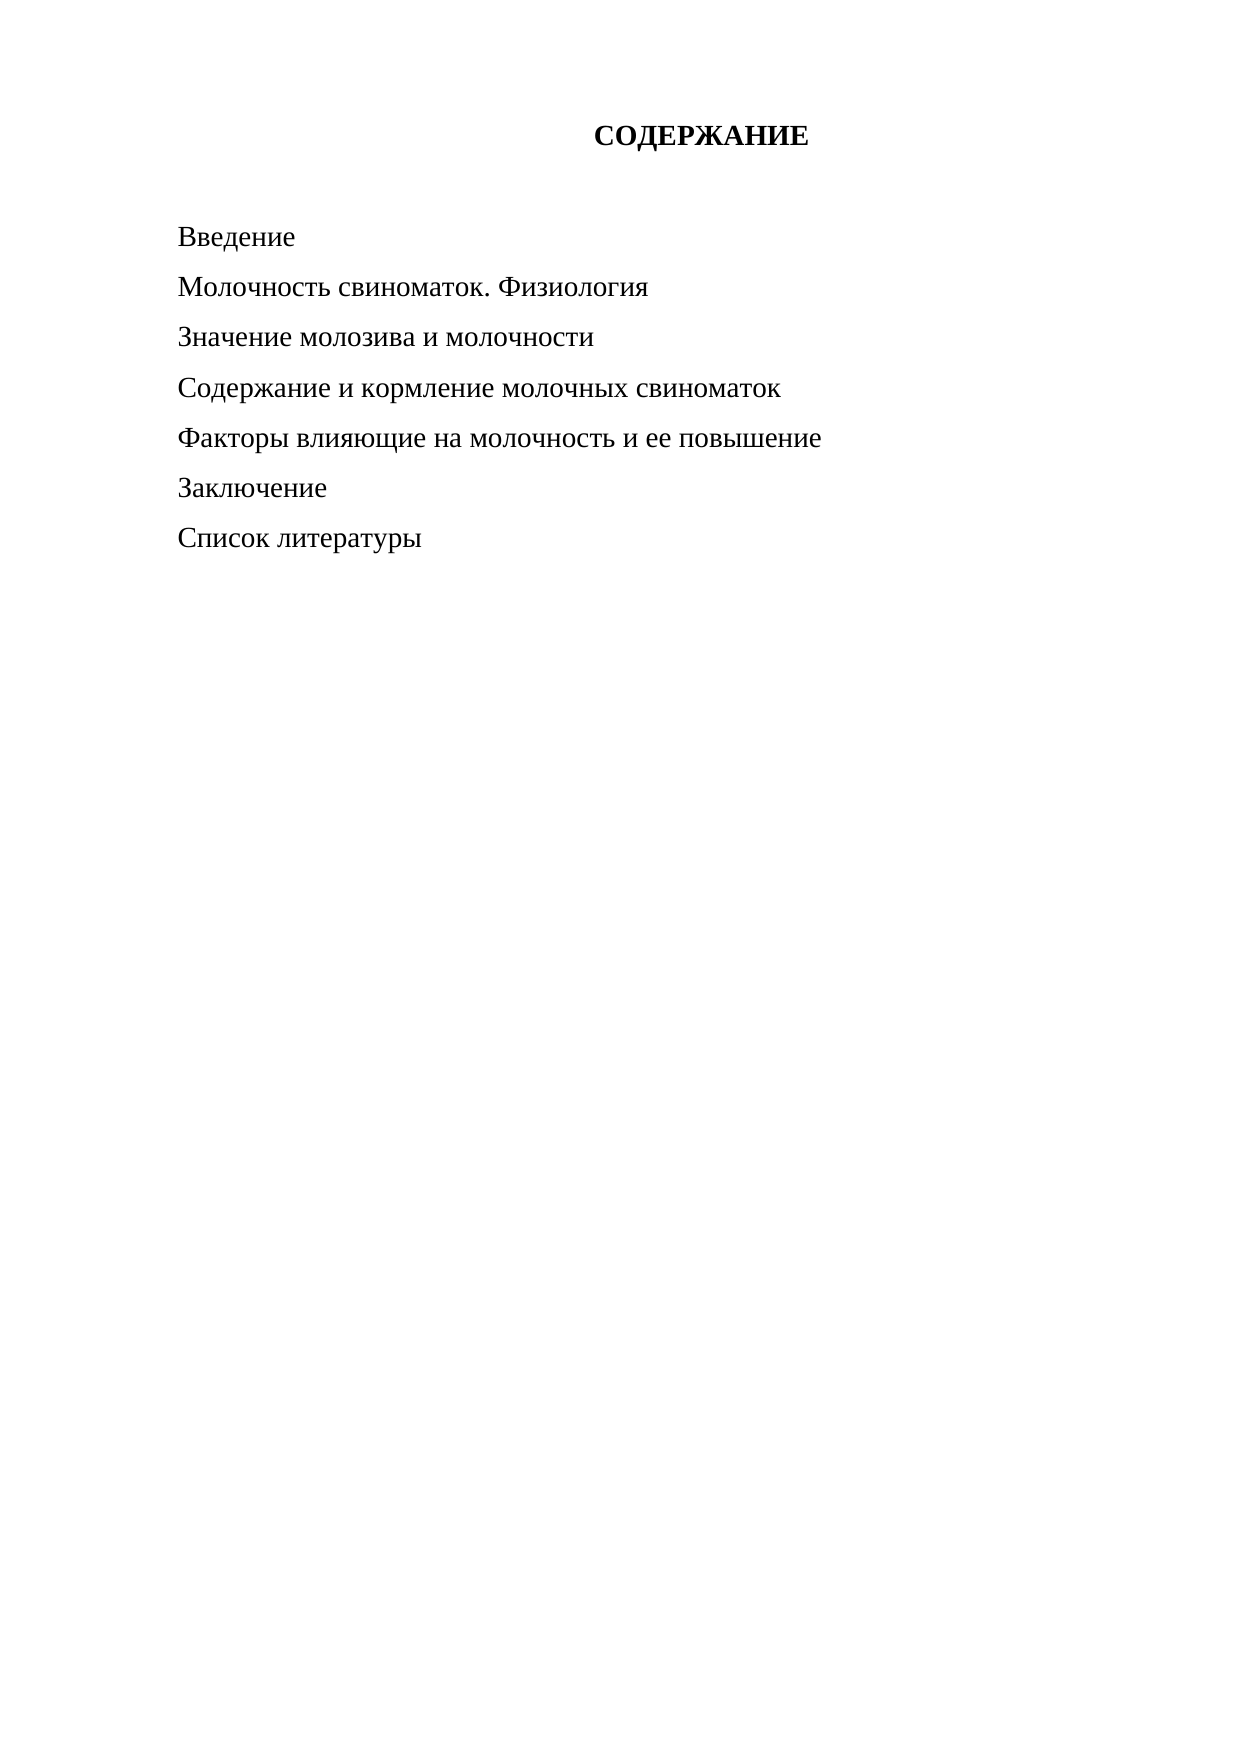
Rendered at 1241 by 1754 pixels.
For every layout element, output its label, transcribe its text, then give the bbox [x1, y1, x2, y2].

text Молочность свиноматок. Физиология [177, 269, 1152, 303]
text СОДЕРЖАНИЕ [177, 118, 1152, 152]
text Заключение [177, 470, 1152, 504]
text Введение [177, 219, 1152, 252]
text Факторы влияющие на молочность и ее повышение [177, 420, 1152, 453]
text Значение молозива и молочности [177, 319, 1152, 353]
text Список литературы [177, 521, 1152, 554]
text Содержание и кормление молочных свиноматок [177, 370, 1152, 403]
